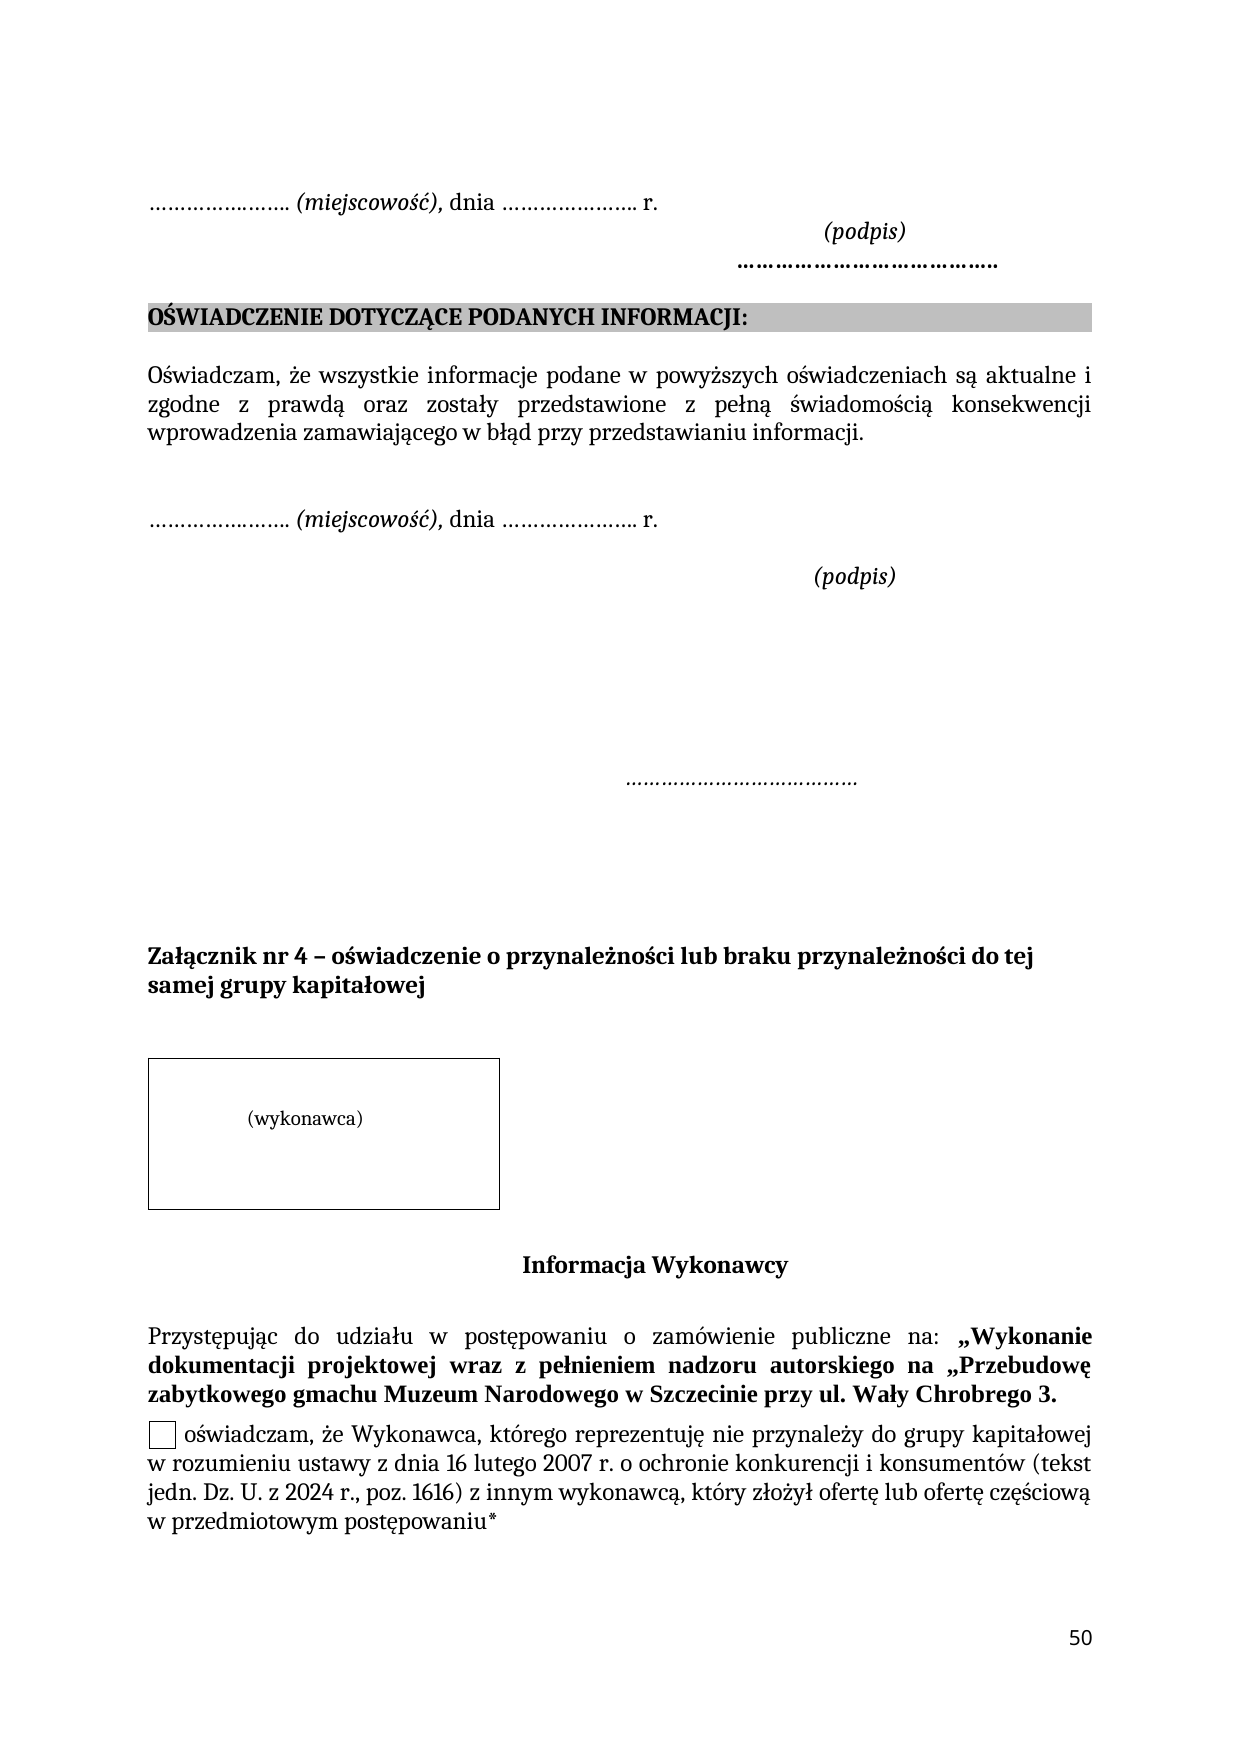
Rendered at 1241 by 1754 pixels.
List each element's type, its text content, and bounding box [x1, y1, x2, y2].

text (podpis) [749, 217, 1092, 246]
text (podpis) [251, 562, 1092, 591]
text OŚWIADCZENIE DOTYCZĄCE PODANYCH INFORMACJI: [148, 303, 1092, 332]
text …………….……. (miejscowość), dnia …………………. r. [148, 504, 1092, 533]
table_header (wykonawca) [149, 1059, 499, 1208]
text ………………………………… [251, 763, 1092, 792]
text Załącznik nr 4 – oświadczenie o przynależności lub braku przynależności do tej samej grupy kapitałowej [148, 942, 1092, 1000]
text oświadczam, że Wykonawca, którego reprezentuję nie przynależy do grupy kapitałowej w rozumieniu ustawy z dnia 16 lutego 2007 r. o ochronie konkurencji i konsumentów (tekst jedn. Dz. U. z 2024 r., poz. 1616) z innym wykonawcą, który złożył ofertę lub ofertę częściową w przedmiotowym postępowaniu* [148, 1420, 1092, 1535]
text Informacja Wykonawcy [148, 1251, 1092, 1279]
text …………….……. (miejscowość), dnia …………………. r. [148, 188, 1092, 217]
text Przystępując do udziału w postępowaniu o zamówienie publiczne na: „Wykonanie dokumentacji projektowej wraz z pełnieniem nadzoru autorskiego na „Przebudowę zabytkowego gmachu Muzeum Narodowego w Szczecinie przy ul. Wały Chrobrego 3. [148, 1321, 1092, 1408]
text Oświadczam, że wszystkie informacje podane w powyższych oświadczeniach są aktualne i zgodne z prawdą oraz zostały przedstawione z pełną świadomością konsekwencji wprowadzenia zamawiającego w błąd przy przedstawianiu informacji. [148, 361, 1092, 447]
text ………………………………….. [148, 246, 1092, 274]
